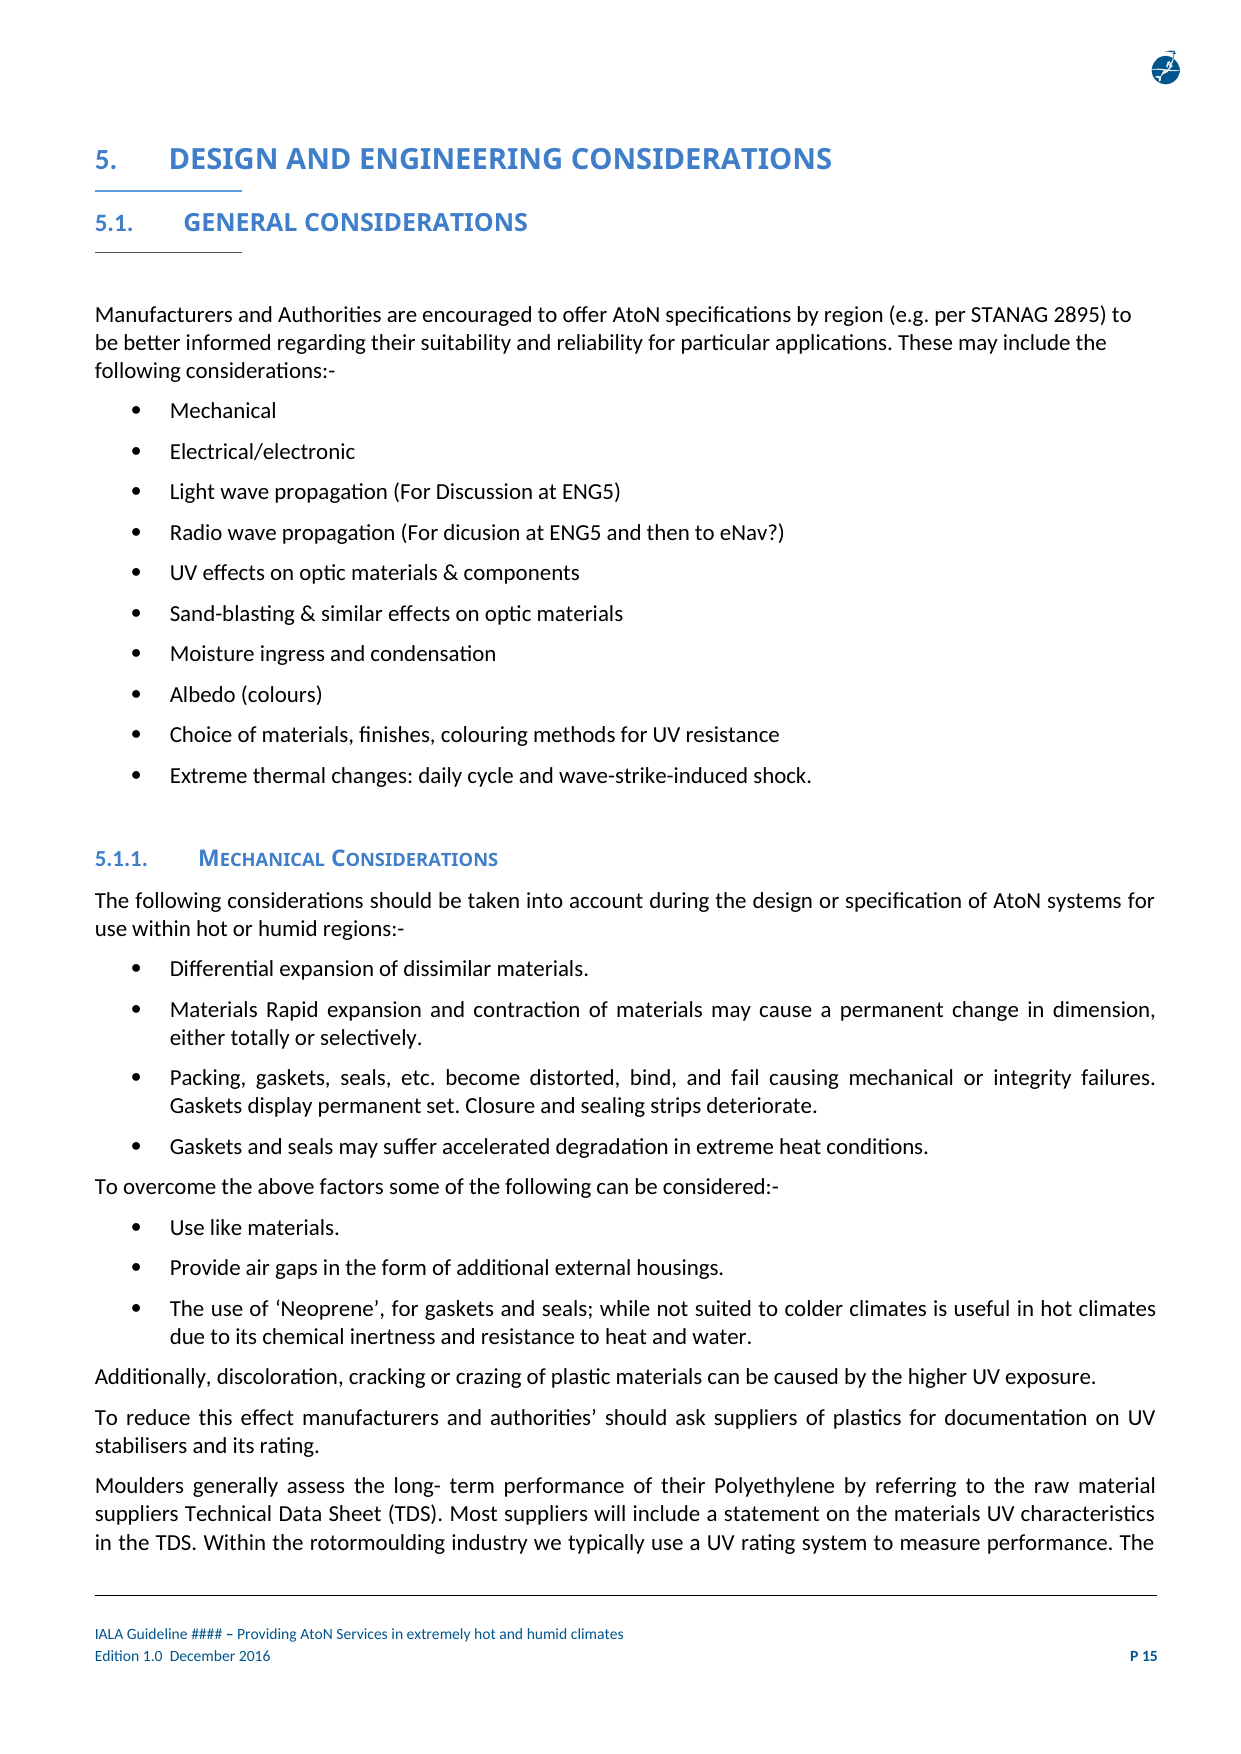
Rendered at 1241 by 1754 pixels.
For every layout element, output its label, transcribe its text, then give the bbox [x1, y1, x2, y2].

list UV effects on optic materials & components [132, 558, 1157, 586]
list Packing, gaskets, seals, etc. become distorted, bind, and fail causing mechanical or integrity failures. Gaskets display permanent set. Closure and sealing strips deteriorate. [132, 1063, 1157, 1119]
list Electrical/electronic [132, 437, 1157, 465]
text To overcome the above factors some of the following can be considered:- [94, 1172, 1157, 1200]
text Additionally, discoloration, cracking or crazing of plastic materials can be caused by the higher UV exposure. [94, 1362, 1157, 1391]
list Mechanical [132, 396, 1157, 424]
list Materials Rapid expansion and contraction of materials may cause a permanent change in dimension, either totally or selectively. [132, 995, 1157, 1051]
list The use of ‘Neoprene’, for gaskets and seals; while not suited to colder climates is useful in hot climates due to its chemical inertness and resistance to heat and water. [132, 1294, 1157, 1350]
list Sand-blasting & similar effects on optic materials [132, 599, 1157, 627]
subtitle Mechanical Considerations [94, 842, 1157, 873]
list Extreme thermal changes: daily cycle and wave-strike-induced shock. [132, 761, 1157, 789]
list Choice of materials, finishes, colouring methods for UV resistance [132, 720, 1157, 748]
subtitle general considerations [94, 204, 1084, 238]
list Gaskets and seals may suffer accelerated degradation in extreme heat conditions. [132, 1132, 1157, 1160]
text Manufacturers and Authorities are encouraged to offer AtoN specifications by region (e.g. per STANAG 2895) to be better informed regarding their suitability and reliability for particular applications. These may include the following considerations:- [94, 300, 1157, 384]
list Light wave propagation (For Discussion at ENG5) [132, 477, 1157, 505]
list Moisture ingress and condensation [132, 639, 1157, 667]
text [94, 1472, 1157, 1556]
text The following considerations should be taken into account during the design or specification of AtoN systems for use within hot or humid regions:- [94, 886, 1157, 942]
picture [1120, 0, 1239, 119]
text To reduce this effect manufacturers and authorities’ should ask suppliers of plastics for documentation on UV stabilisers and its rating. [94, 1403, 1157, 1459]
list Use like materials. [132, 1213, 1157, 1241]
list Radio wave propagation (For dicusion at ENG5 and then to eNav?) [132, 518, 1157, 546]
subtitle design and engineering considerations [94, 138, 1157, 178]
list Differential expansion of dissimilar materials. [132, 954, 1157, 982]
list Provide air gaps in the form of additional external housings. [132, 1253, 1157, 1281]
list Albedo (colours) [132, 680, 1157, 708]
